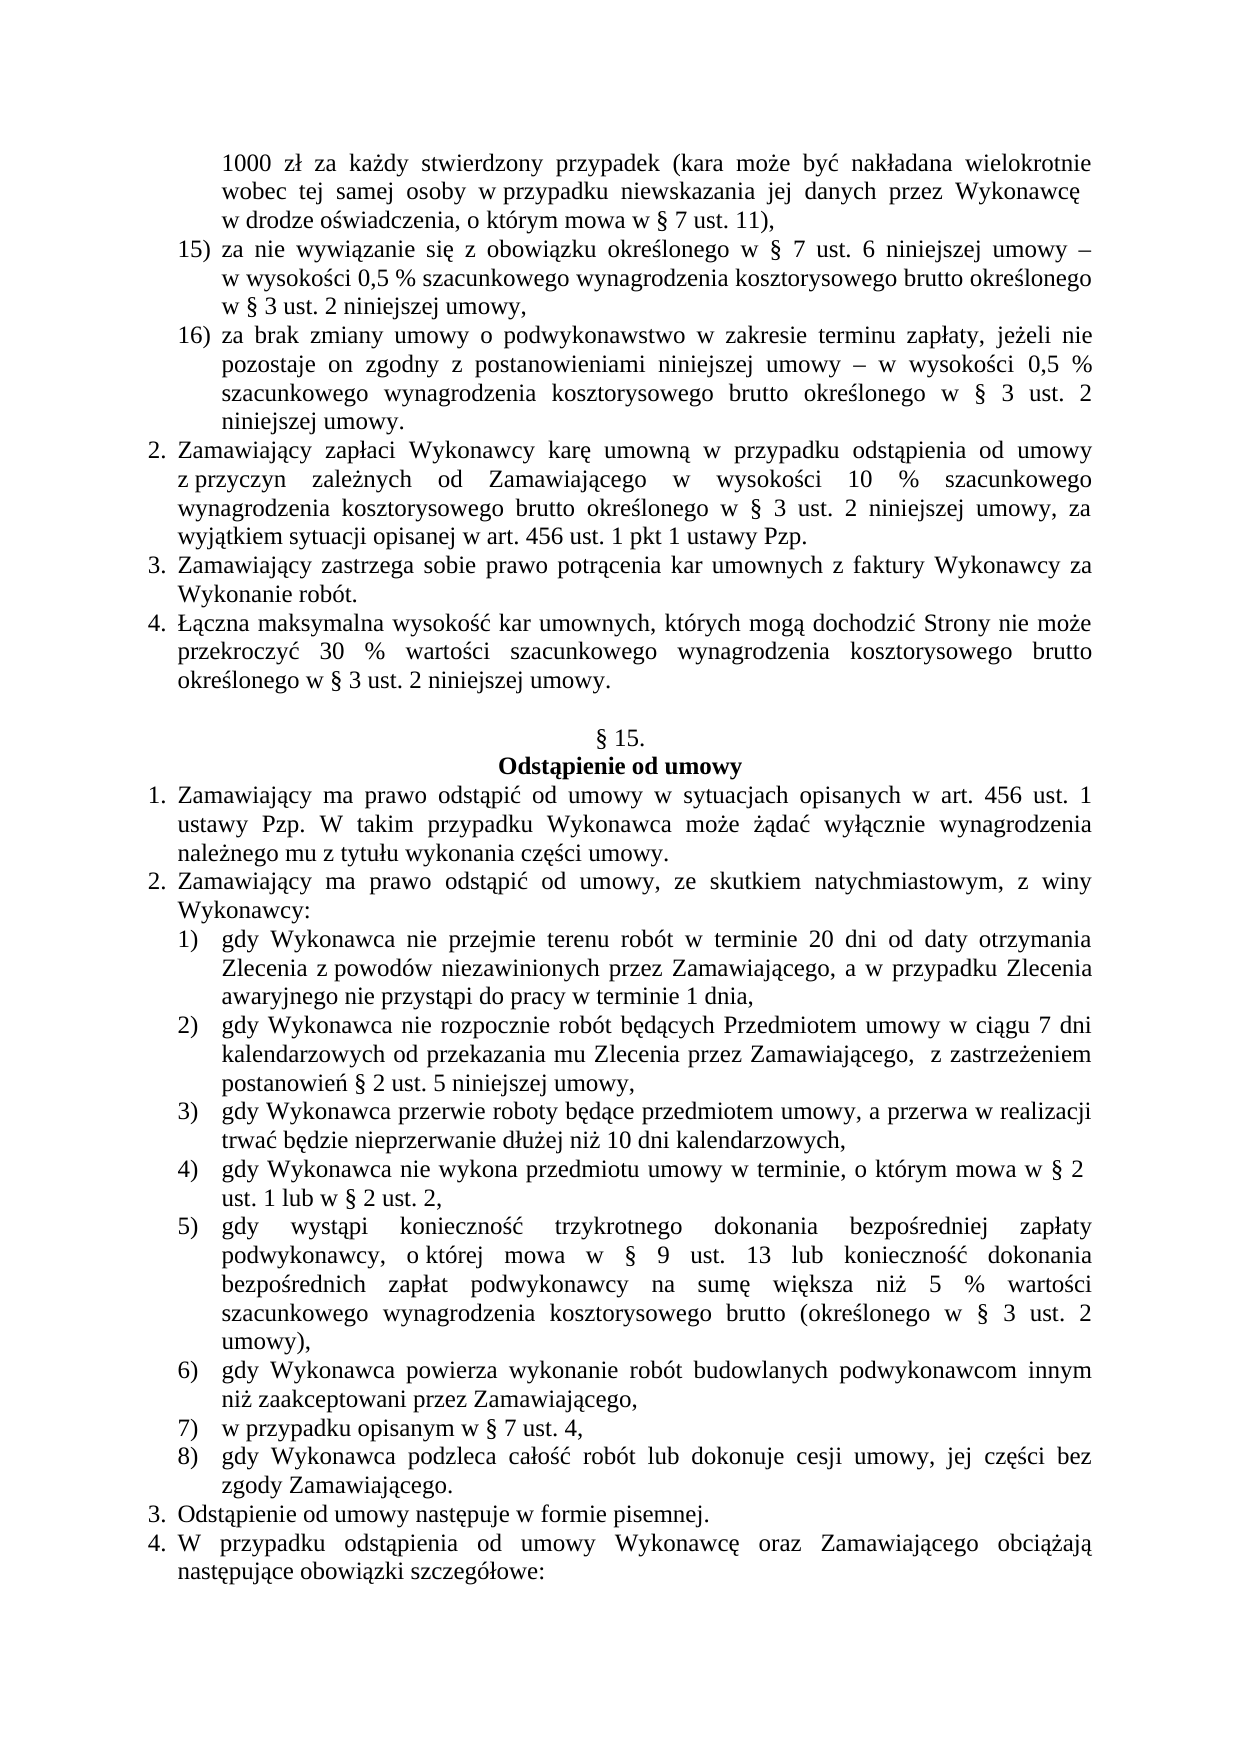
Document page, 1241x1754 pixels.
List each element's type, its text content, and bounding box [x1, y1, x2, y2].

list gdy Wykonawca nie przejmie terenu robót w terminie 20 dni od daty otrzymania Zlecenia z powodów niezawinionych przez Zamawiającego, a w przypadku Zlecenia awaryjnego nie przystąpi do pracy w terminie 1 dnia, [177, 924, 1093, 1010]
list gdy Wykonawca podzleca całość robót lub dokonuje cesji umowy, jej części bez zgody Zamawiającego. [177, 1441, 1093, 1499]
list Łączna maksymalna wysokość kar umownych, których mogą dochodzić Strony nie może przekroczyć 30 % wartości szacunkowego wynagrodzenia kosztorysowego brutto określonego w § 3 ust. 2 niniejszej umowy. [148, 608, 1093, 694]
list Zamawiający zastrzega sobie prawo potrącenia kar umownych z faktury Wykonawcy za Wykonanie robót. [148, 550, 1093, 608]
list za brak zmiany umowy o podwykonawstwo w zakresie terminu zapłaty, jeżeli nie pozostaje on zgodny z postanowieniami niniejszej umowy – w wysokości 0,5 % szacunkowego wynagrodzenia kosztorysowego brutto określonego w § 3 ust. 2 niniejszej umowy. [177, 320, 1093, 435]
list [177, 148, 1093, 234]
text Odstąpienie od umowy [148, 751, 1093, 780]
list w przypadku opisanym w § 7 ust. 4, [177, 1413, 1093, 1441]
list gdy Wykonawca nie rozpocznie robót będących Przedmiotem umowy w ciągu 7 dni kalendarzowych od przekazania mu Zlecenia przez Zamawiającego, z zastrzeżeniem postanowień § 2 ust. 5 niniejszej umowy, [177, 1010, 1093, 1096]
list za nie wywiązanie się z obowiązku określonego w § 7 ust. 6 niniejszej umowy – w wysokości 0,5 % szacunkowego wynagrodzenia kosztorysowego brutto określonego w § 3 ust. 2 niniejszej umowy, [177, 234, 1093, 320]
list gdy Wykonawca nie wykona przedmiotu umowy w terminie, o którym mowa w § 2 ust. 1 lub w § 2 ust. 2, [177, 1154, 1093, 1211]
list gdy Wykonawca powierza wykonanie robót budowlanych podwykonawcom innym niż zaakceptowani przez Zamawiającego, [177, 1355, 1093, 1413]
list Zamawiający ma prawo odstąpić od umowy w sytuacjach opisanych w art. 456 ust. 1 ustawy Pzp. W takim przypadku Wykonawca może żądać wyłącznie wynagrodzenia należnego mu z tytułu wykonania części umowy. [148, 780, 1093, 866]
text § 15. [148, 723, 1093, 751]
list gdy wystąpi konieczność trzykrotnego dokonania bezpośredniej zapłaty podwykonawcy, o której mowa w § 9 ust. 13 lub konieczność dokonania bezpośrednich zapłat podwykonawcy na sumę większa niż 5 % wartości szacunkowego wynagrodzenia kosztorysowego brutto (określonego w § 3 ust. 2 umowy), [177, 1211, 1093, 1355]
list Odstąpienie od umowy następuje w formie pisemnej. [148, 1499, 1093, 1528]
list W przypadku odstąpienia od umowy Wykonawcę oraz Zamawiającego obciążają następujące obowiązki szczegółowe: [148, 1528, 1093, 1585]
list gdy Wykonawca przerwie roboty będące przedmiotem umowy, a przerwa w realizacji trwać będzie nieprzerwanie dłużej niż 10 dni kalendarzowych, [177, 1096, 1093, 1154]
list Zamawiający ma prawo odstąpić od umowy, ze skutkiem natychmiastowym, z winy Wykonawcy: [148, 866, 1093, 924]
list Zamawiający zapłaci Wykonawcy karę umowną w przypadku odstąpienia od umowy z przyczyn zależnych od Zamawiającego w wysokości 10 % szacunkowego wynagrodzenia kosztorysowego brutto określonego w § 3 ust. 2 niniejszej umowy, za wyjątkiem sytuacji opisanej w art. 456 ust. 1 pkt 1 ustawy Pzp. [148, 435, 1093, 550]
